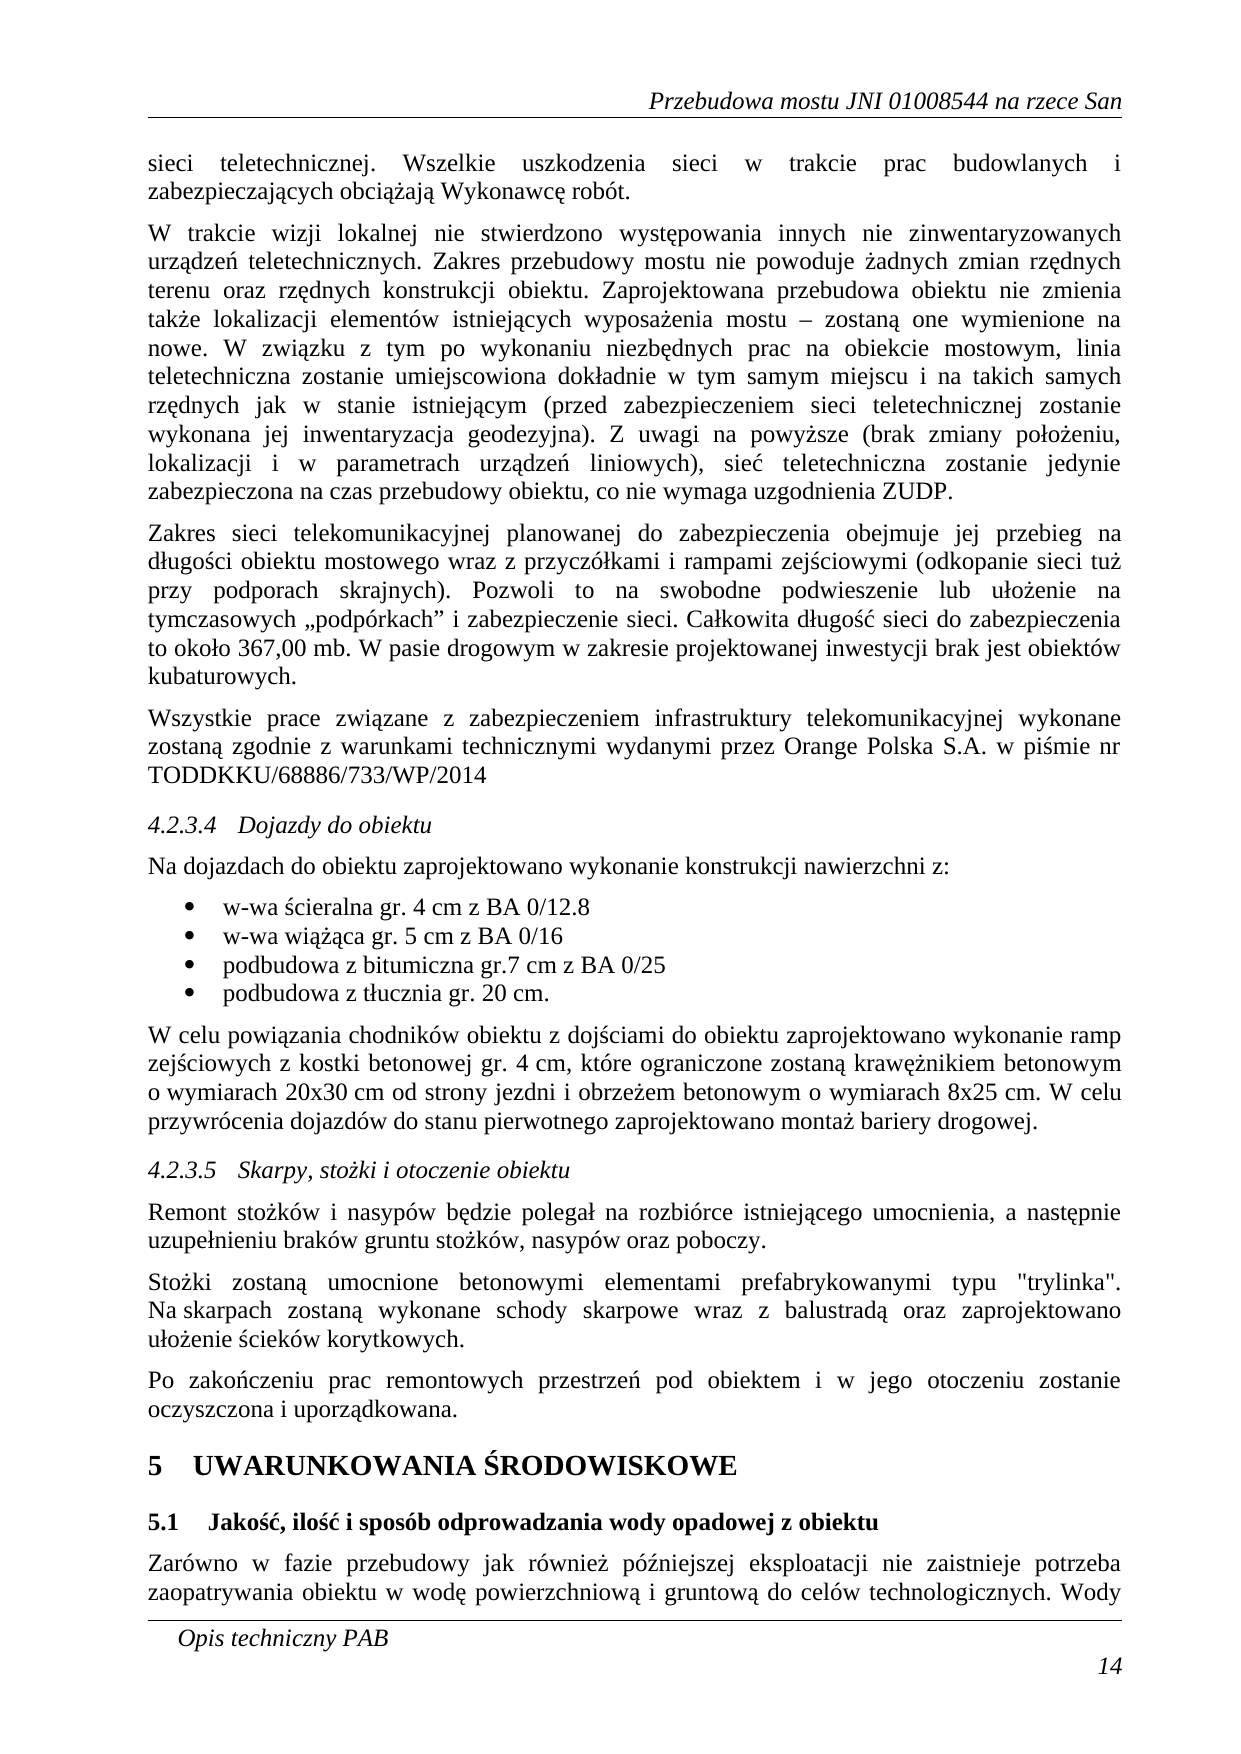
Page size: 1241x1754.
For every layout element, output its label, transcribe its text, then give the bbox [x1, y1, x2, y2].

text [148, 148, 1122, 205]
subtitle Jakość, ilość i sposób odprowadzania wody opadowej z obiektu [148, 1507, 1122, 1535]
subtitle UWARUNKOWANIA ŚRODOWISKOWE [148, 1448, 1122, 1482]
text Po zakończeniu prac remontowych przestrzeń pod obiektem i w jego otoczeniu zostanie oczyszczona i uporządkowana. [148, 1366, 1122, 1423]
subtitle Skarpy, stożki i otoczenie obiektu [148, 1156, 1122, 1184]
text Wszystkie prace związane z zabezpieczeniem infrastruktury telekomunikacyjnej wykonane zostaną zgodnie z warunkami technicznymi wydanymi przez Orange Polska S.A. w piśmie nr TODDKKU/68886/733/WP/2014 [148, 703, 1122, 789]
subtitle Dojazdy do obiektu [148, 810, 1122, 838]
text W trakcie wizji lokalnej nie stwierdzono występowania innych nie zinwentaryzowanych urządzeń teletechnicznych. Zakres przebudowy mostu nie powoduje żadnych zmian rzędnych terenu oraz rzędnych konstrukcji obiektu. Zaprojektowana przebudowa obiektu nie zmienia także lokalizacji elementów istniejących wyposażenia mostu – zostaną one wymienione na nowe. W związku z tym po wykonaniu niezbędnych prac na obiekcie mostowym, linia teletechniczna zostanie umiejscowiona dokładnie w tym samym miejscu i na takich samych rzędnych jak w stanie istniejącym (przed zabezpieczeniem sieci teletechnicznej zostanie wykonana jej inwentaryzacja geodezyjna). Z uwagi na powyższe (brak zmiany położeniu, lokalizacji i w parametrach urządzeń liniowych), sieć teletechniczna zostanie jedynie zabezpieczona na czas przebudowy obiektu, co nie wymaga uzgodnienia ZUDP. [148, 218, 1122, 505]
text Remont stożków i nasypów będzie polegał na rozbiórce istniejącego umocnienia, a następnie uzupełnieniu braków gruntu stożków, nasypów oraz poboczy. [148, 1197, 1122, 1254]
text W celu powiązania chodników obiektu z dojściami do obiektu zaprojektowano wykonanie ramp zejściowych z kostki betonowej gr. 4 cm, które ograniczone zostaną krawężnikiem betonowym o wymiarach 20x30 cm od strony jezdni i obrzeżem betonowym o wymiarach 8x25 cm. W celu przywrócenia dojazdów do stanu pierwotnego zaprojektowano montaż bariery drogowej. [148, 1020, 1122, 1135]
text Zakres sieci telekomunikacyjnej planowanej do zabezpieczenia obejmuje jej przebieg na długości obiektu mostowego wraz z przyczółkami i rampami zejściowymi (odkopanie sieci tuż przy podporach skrajnych). Pozwoli to na swobodne podwieszenie lub ułożenie na tymczasowych „podpórkach” i zabezpieczenie sieci. Całkowita długość sieci do zabezpieczenia to około 367,00 mb. W pasie drogowym w zakresie projektowanej inwestycji brak jest obiektów kubaturowych. [148, 518, 1122, 690]
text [148, 1548, 1122, 1605]
list podbudowa z bitumiczna gr.7 cm z BA 0/25 [185, 950, 1122, 978]
list podbudowa z tłucznia gr. 20 cm. [185, 978, 1122, 1007]
list w-wa wiążąca gr. 5 cm z BA 0/16 [185, 921, 1122, 950]
text Na dojazdach do obiektu zaprojektowano wykonanie konstrukcji nawierzchni z: [148, 851, 1122, 880]
text Stożki zostaną umocnione betonowymi elementami prefabrykowanymi typu "trylinka". Na skarpach zostaną wykonane schody skarpowe wraz z balustradą oraz zaprojektowano ułożenie ścieków korytkowych. [148, 1267, 1122, 1353]
list w-wa ścieralna gr. 4 cm z BA 0/12.8 [185, 892, 1122, 921]
